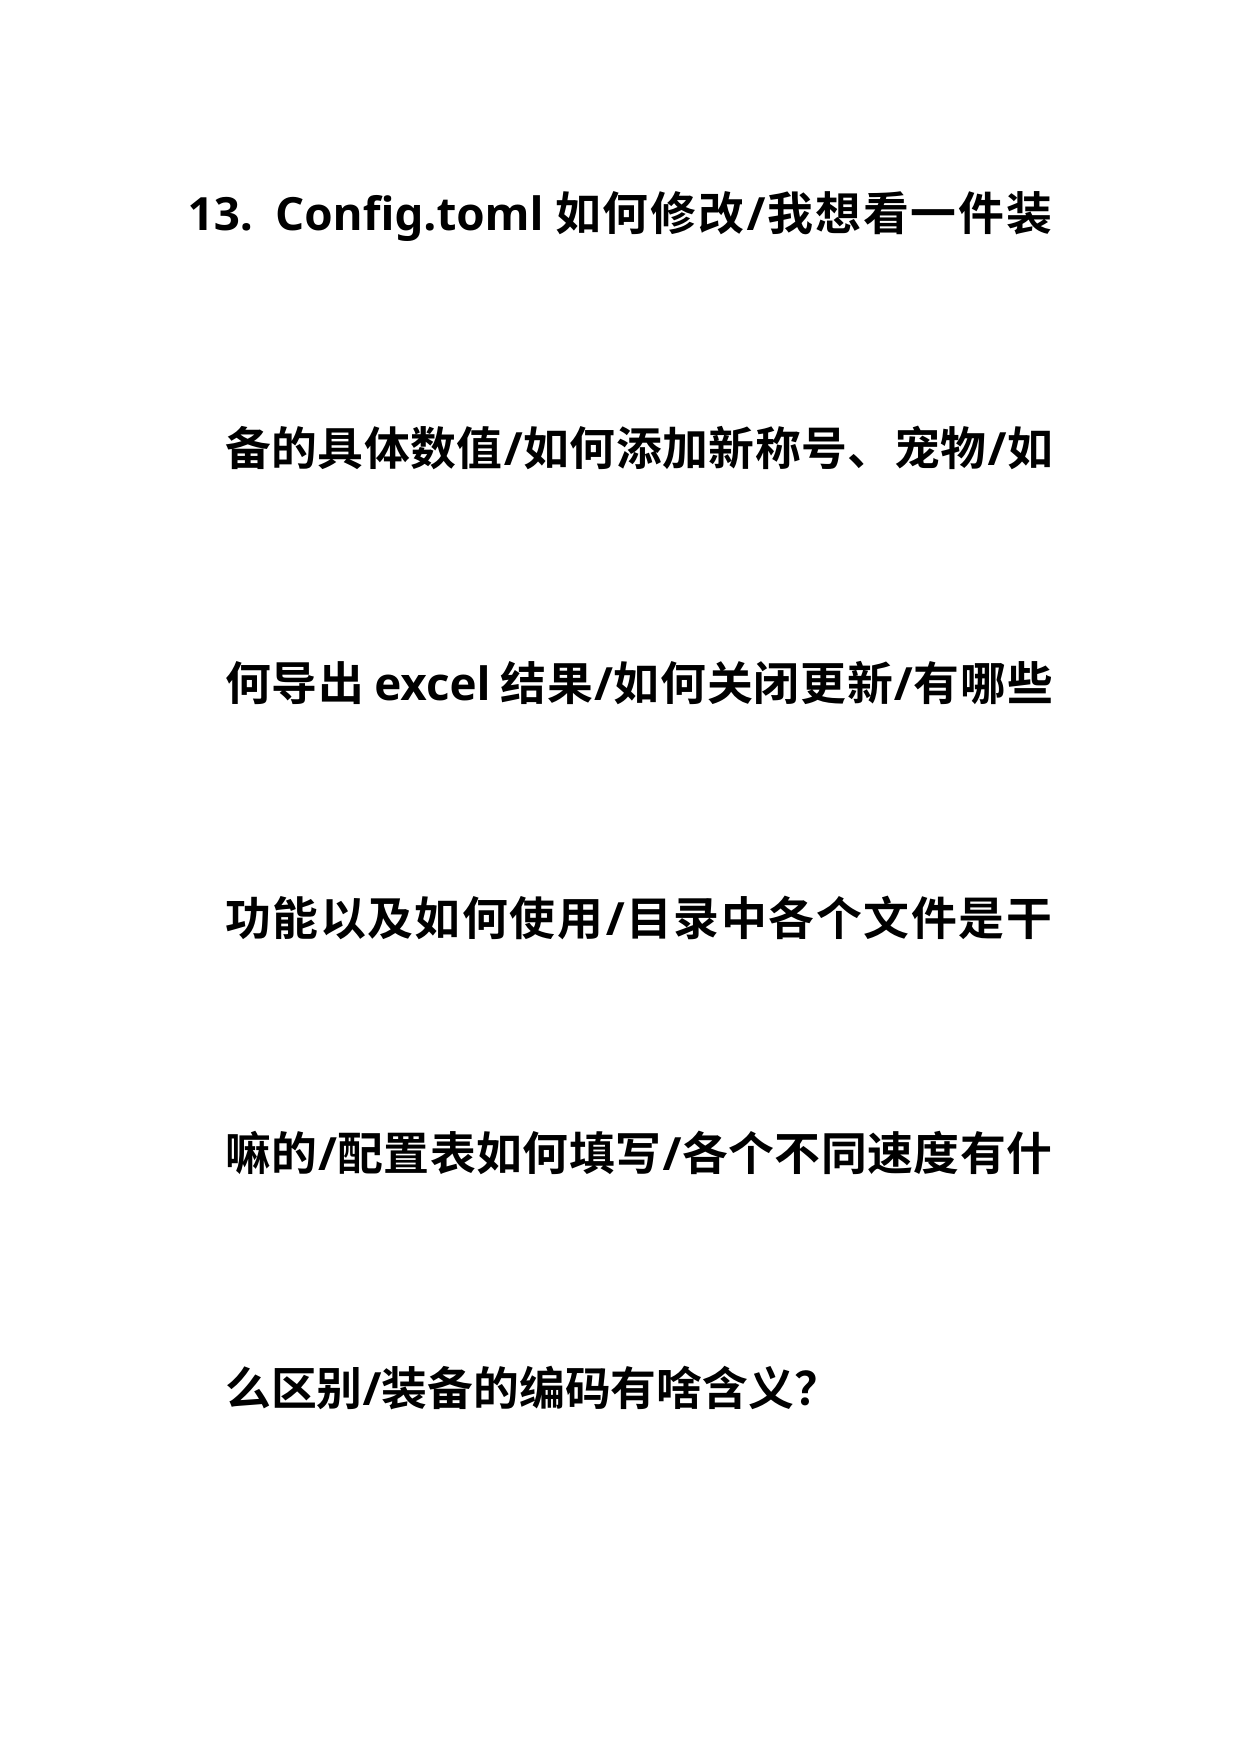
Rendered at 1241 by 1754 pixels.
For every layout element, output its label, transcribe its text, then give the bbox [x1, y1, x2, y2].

subtitle Config.toml如何修改/我想看一件装备的具体数值/如何添加新称号、宠物/如何导出excel结果/如何关闭更新/有哪些功能以及如何使用/目录中各个文件是干嘛的/配置表如何填写/各个不同速度有什么区别/装备的编码有啥含义？ [187, 162, 1053, 1434]
